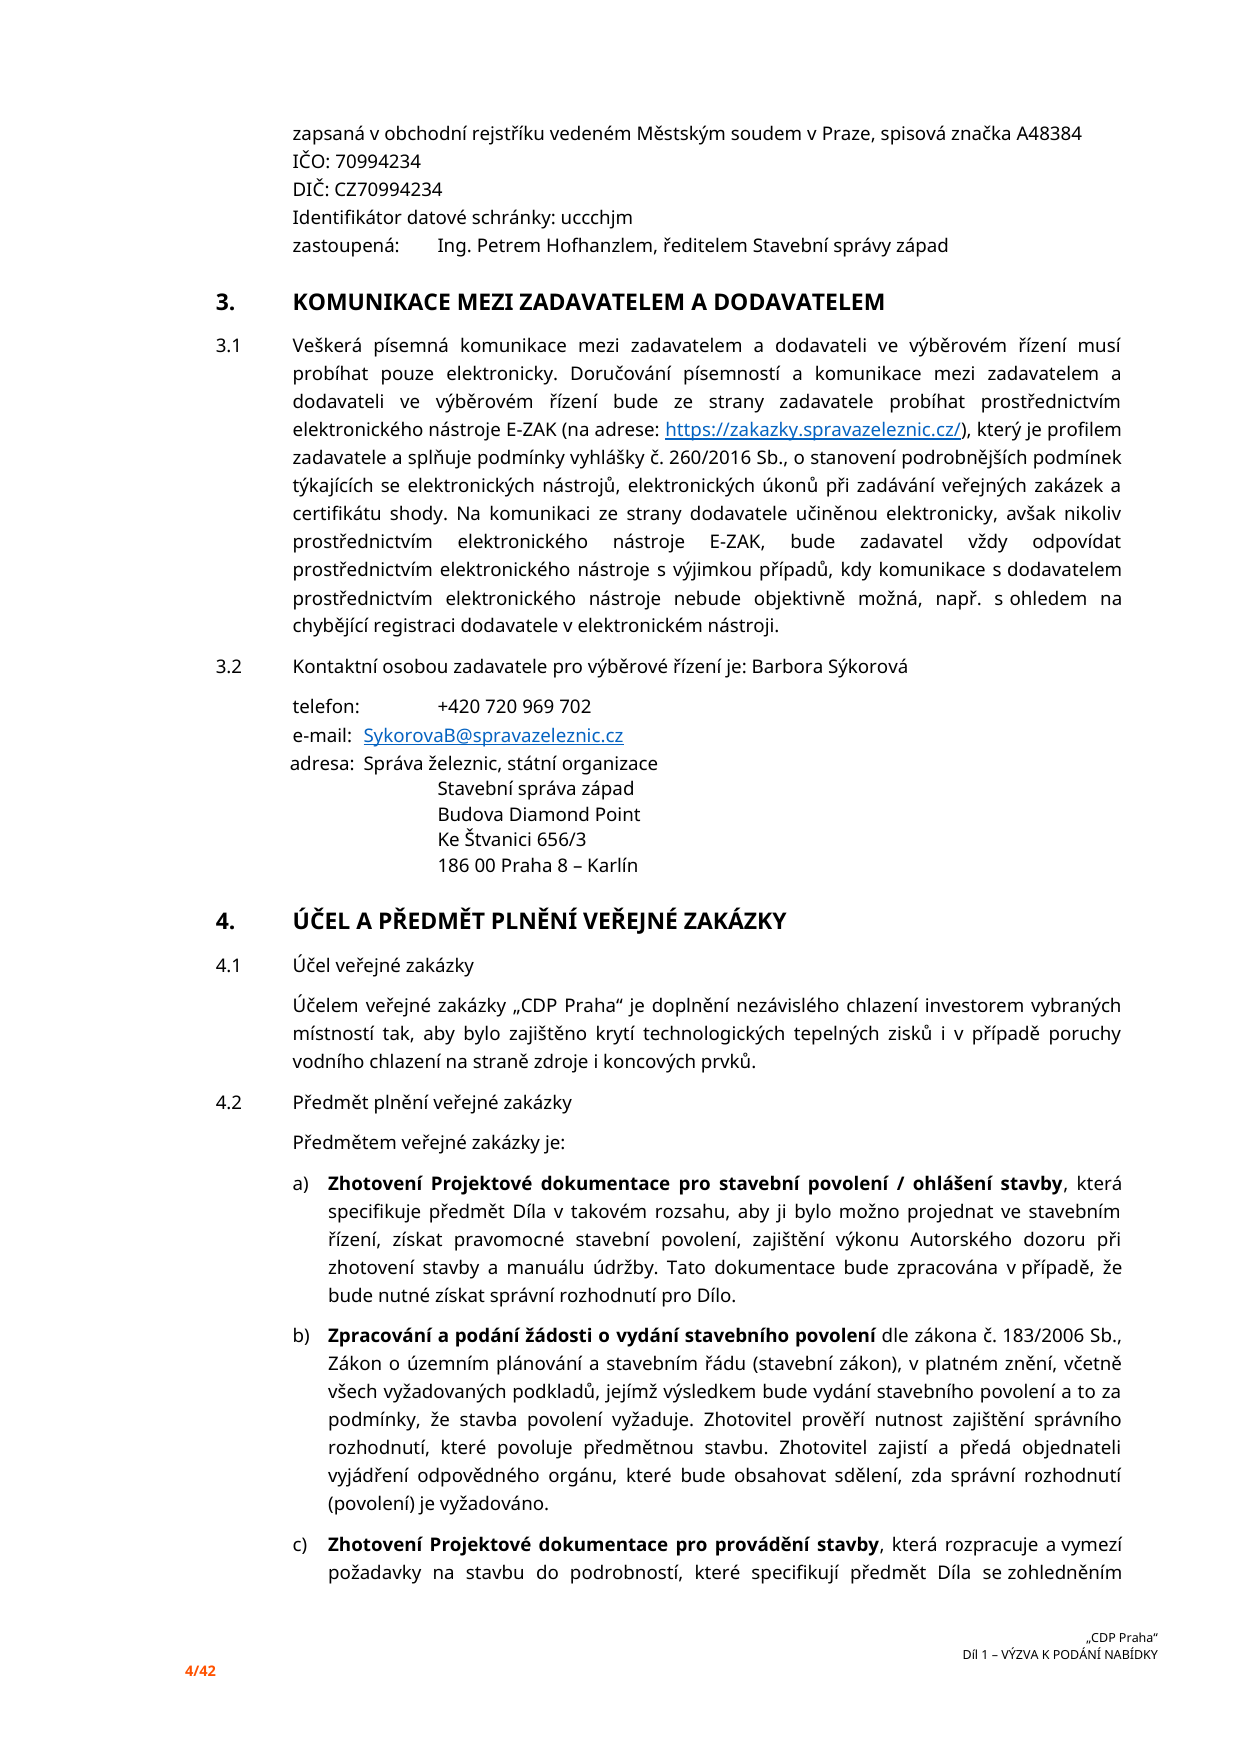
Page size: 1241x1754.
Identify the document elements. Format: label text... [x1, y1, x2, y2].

list Zhotovení Projektové dokumentace pro stavební povolení / ohlášení stavby, která specifikuje předmět Díla v takovém rozsahu, aby ji bylo možno projednat ve stavebním řízení, získat pravomocné stavební povolení, zajištění výkonu Autorského dozoru při zhotovení stavby a manuálu údržby. Tato dokumentace bude zpracována v případě, že bude nutné získat správní rozhodnutí pro Dílo. [292, 1170, 1122, 1308]
text DIČ: CZ70994234 [292, 177, 1122, 202]
text adresa: Správa železnic, státní organizace [289, 750, 1122, 775]
text IČO: 70994234 [292, 149, 1122, 174]
text Předmětem veřejné zakázky je: [292, 1129, 1122, 1155]
text Účel veřejné zakázky [216, 952, 1122, 977]
text ÚČEL A PŘEDMĚT PLNĚNÍ VEŘEJNÉ ZAKÁZKY [216, 905, 1122, 936]
text Veškerá písemná komunikace mezi zadavatelem a dodavateli ve výběrovém řízení musí probíhat pouze elektronicky. Doručování písemností a komunikace mezi zadavatelem a dodavateli ve výběrovém řízení bude ze strany zadavatele probíhat prostřednictvím elektronického nástroje E-ZAK (na adrese: https://zakazky.spravazeleznic.cz/), který je profilem zadavatele a splňuje podmínky vyhlášky č. 260/2016 Sb., o stanovení podrobnějších podmínek týkajících se elektronických nástrojů, elektronických úkonů při zadávání veřejných zakázek a certifikátu shody. Na komunikaci ze strany dodavatele učiněnou elektronicky, avšak nikoliv prostřednictvím elektronického nástroje E-ZAK, bude zadavatel vždy odpovídat prostřednictvím elektronického nástroje s výjimkou případů, kdy komunikace s dodavatelem prostřednictvím elektronického nástroje nebude objektivně možná, např. s ohledem na chybějící registraci dodavatele v elektronickém nástroji. [216, 333, 1122, 638]
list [292, 1531, 1122, 1585]
text Kontaktní osobou zadavatele pro výběrové řízení je: Barbora Sýkorová [216, 653, 1122, 679]
text Stavební správa západ [292, 775, 1122, 801]
text telefon: +420 720 969 702 [292, 694, 1122, 719]
text Účelem veřejné zakázky „CDP Praha“ je doplnění nezávislého chlazení investorem vybraných místností tak, aby bylo zajištěno krytí technologických tepelných zisků i v případě poruchy vodního chlazení na straně zdroje i koncových prvků. [292, 992, 1122, 1074]
list Zpracování a podání žádosti o vydání stavebního povolení dle zákona č. 183/2006 Sb., Zákon o územním plánování a stavebním řádu (stavební zákon), v platném znění, včetně všech vyžadovaných podkladů, jejímž výsledkem bude vydání stavebního povolení a to za podmínky, že stavba povolení vyžaduje. Zhotovitel prověří nutnost zajištění správního rozhodnutí, které povoluje předmětnou stavbu. Zhotovitel zajistí a předá objednateli vyjádření odpovědného orgánu, které bude obsahovat sdělení, zda správní rozhodnutí (povolení) je vyžadováno. [292, 1323, 1122, 1516]
text Předmět plnění veřejné zakázky [216, 1089, 1122, 1114]
text Ke Štvanici 656/3 [366, 826, 1122, 852]
text e-mail: SykorovaB@spravazeleznic.cz [292, 722, 1122, 747]
list 186 00 Praha 8 – Karlín [366, 852, 1122, 877]
text KOMUNIKACE MEZI ZADAVATELEM a DODAVATELEM [216, 286, 1122, 317]
text Identifikátor datové schránky: uccchjm [292, 205, 1122, 230]
text zastoupená: Ing. Petrem Hofhanzlem, ředitelem Stavební správy západ [292, 233, 1122, 258]
text Budova Diamond Point [366, 801, 1122, 826]
text zapsaná v obchodní rejstříku vedeném Městským soudem v Praze, spisová značka A48384 [292, 121, 1122, 146]
